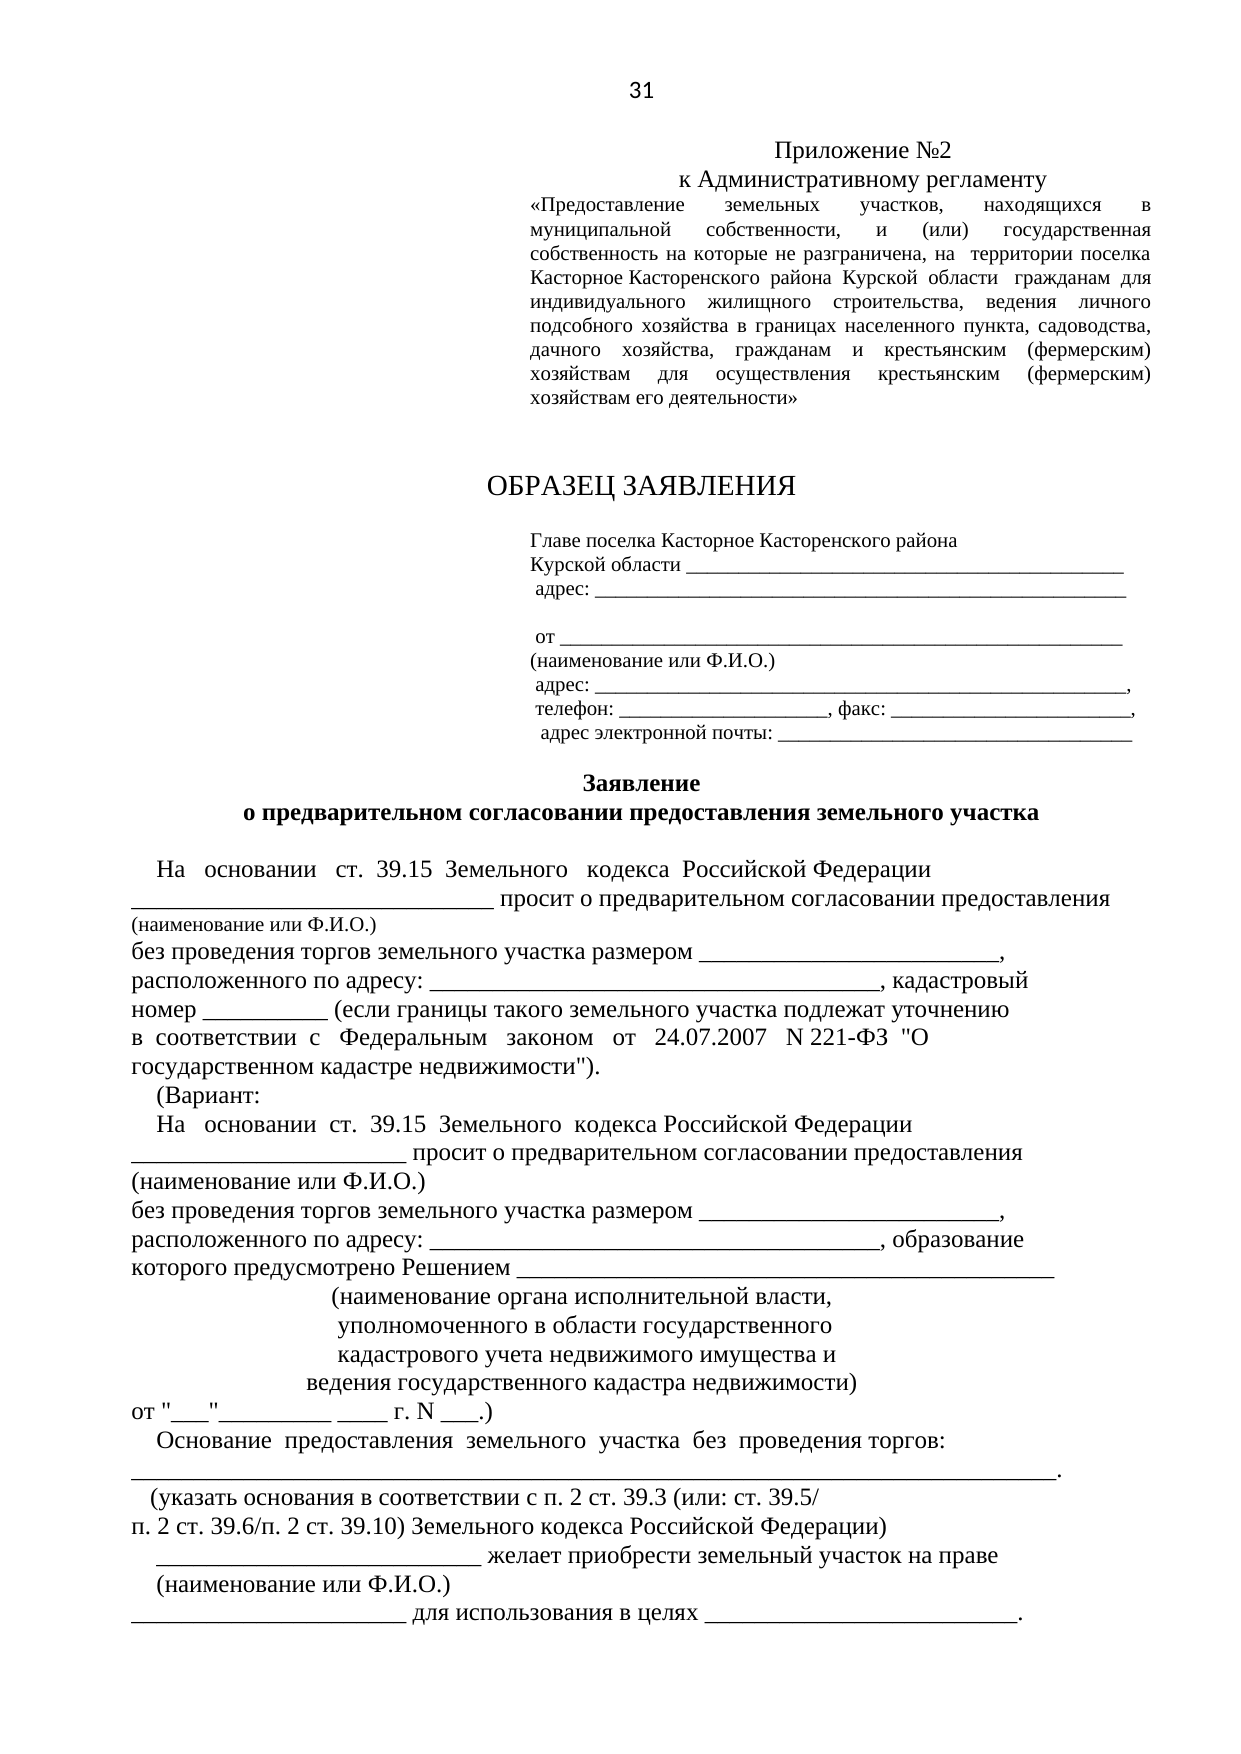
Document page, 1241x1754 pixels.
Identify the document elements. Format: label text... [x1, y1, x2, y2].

text п. 2 ст. 39.6/п. 2 ст. 39.10) Земельного кодекса Российской Федерации) [131, 1511, 1152, 1540]
text в соответствии с Федеральным законом от 24.07.2007 N 221-ФЗ "О [131, 1022, 1152, 1051]
text Приложение №2 [574, 135, 1152, 164]
text ______________________ просит о предварительном согласовании предоставления [131, 1137, 1152, 1166]
text от "___"_________ ____ г. N ___.) [131, 1396, 1152, 1425]
text ______________________ для использования в целях _________________________. [131, 1597, 1152, 1626]
text На основании ст. 39.15 Земельного кодекса Российской Федерации [131, 854, 1152, 883]
text (наименование или Ф.И.О.) [131, 1166, 1152, 1195]
text расположенного по адресу: ____________________________________, кадастровый [131, 965, 1152, 994]
text номер __________ (если границы такого земельного участка подлежат уточнению [131, 994, 1152, 1022]
text адрес: ___________________________________________________, [530, 672, 1152, 696]
text к Административному регламенту [574, 164, 1152, 192]
text Курской области __________________________________________ [530, 552, 1152, 576]
text Главе поселка Касторное Касторенского района [530, 528, 1152, 552]
text уполномоченного в области государственного [131, 1310, 1152, 1339]
text (указать основания в соответствии с п. 2 ст. 39.3 (или: ст. 39.5/ [131, 1482, 1152, 1511]
text о предварительном согласовании предоставления земельного участка [131, 797, 1152, 826]
text Основание предоставления земельного участка без проведения торгов: [131, 1425, 1152, 1454]
text (наименование или Ф.И.О.) [131, 912, 1152, 936]
text На основании ст. 39.15 Земельного кодекса Российской Федерации [131, 1109, 1152, 1137]
text __________________________ желает приобрести земельный участок на праве [131, 1540, 1152, 1569]
text адрес: ___________________________________________________ [530, 576, 1152, 600]
text (Вариант: [131, 1080, 1152, 1109]
text которого предусмотрено Решением ___________________________________________ [131, 1252, 1152, 1281]
text без проведения торгов земельного участка размером ________________________, [131, 936, 1152, 965]
text Заявление [131, 768, 1152, 797]
text (наименование или Ф.И.О.) [131, 1569, 1152, 1597]
text телефон: ____________________, факс: _______________________, [530, 696, 1152, 720]
text «Предоставление земельных участков, находящихся в муниципальной собственности, и (или) государственная собственность на которые не разграничена, на территории поселка Касторное Касторенского района Курской области гражданам для индивидуального жилищного строительства, ведения личного подсобного хозяйства в границах населенного пункта, садоводства, дачного хозяйства, гражданам и крестьянским (фермерским) хозяйствам для осуществления крестьянским (фермерским) хозяйствам его деятельности» [530, 192, 1152, 409]
text государственном кадастре недвижимости"). [131, 1051, 1152, 1080]
text расположенного по адресу: ____________________________________, образование [131, 1224, 1152, 1252]
text от ______________________________________________________ (наименование или Ф.И.О.) [530, 624, 1152, 672]
text __________________________________________________________________________. [131, 1454, 1152, 1482]
text кадастрового учета недвижимого имущества и [131, 1339, 1152, 1367]
text адрес электронной почты: __________________________________ [530, 720, 1152, 744]
text без проведения торгов земельного участка размером ________________________, [131, 1195, 1152, 1224]
text _____________________________ просит о предварительном согласовании предоставления [131, 883, 1152, 912]
text ОБРАЗЕЦ ЗАЯВЛЕНИЯ [131, 468, 1152, 502]
text ведения государственного кадастра недвижимости) [131, 1367, 1152, 1396]
text (наименование органа исполнительной власти, [131, 1281, 1152, 1310]
